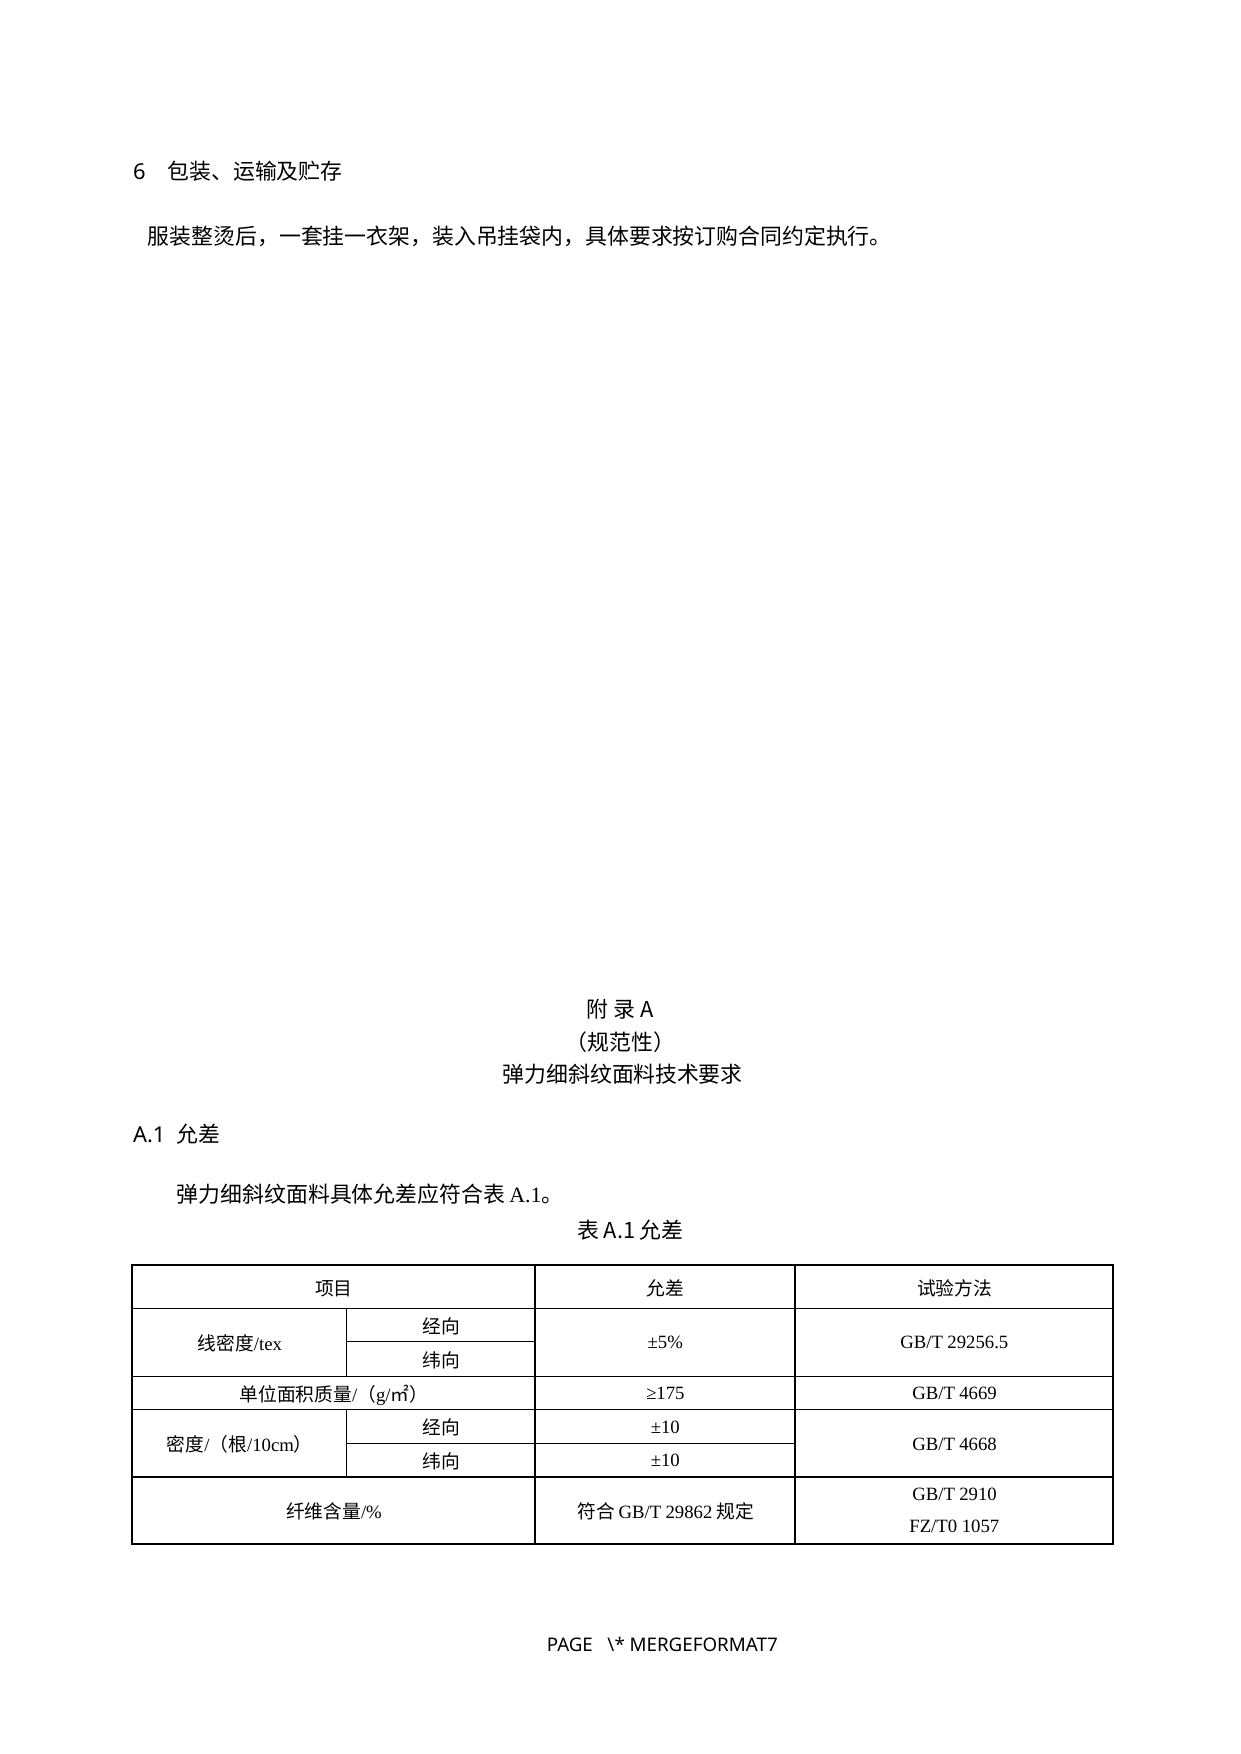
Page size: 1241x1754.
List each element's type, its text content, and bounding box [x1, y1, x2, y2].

table_header 项目 [133, 1266, 534, 1308]
subtitle 弹力细斜纹面料技术要求 [133, 1057, 1107, 1089]
subtitle （规范性） [133, 1024, 1107, 1057]
table_cell 经向 [347, 1410, 534, 1443]
table_cell 纬向 [347, 1342, 534, 1376]
table_cell ±10 [536, 1410, 794, 1443]
subtitle 附 录 A [133, 992, 1107, 1024]
table_cell 线密度/tex [133, 1309, 346, 1376]
table_cell GB/T 4668 [796, 1410, 1112, 1476]
table_cell 单位面积质量/（g/㎡） [133, 1377, 534, 1409]
list 服装整烫后，一套挂一衣架，装入吊挂袋内，具体要求按订购合同约定执行。 [148, 219, 1107, 251]
text 弹力细斜纹面料具体允差应符合表A.1。 [133, 1176, 1107, 1209]
table_cell 纤维含量/% [133, 1478, 534, 1542]
text 表A.1允差 [153, 1213, 1107, 1246]
table_cell GB/T 2910 FZ/T0 1057 [796, 1478, 1112, 1542]
table_cell ±5% [536, 1309, 794, 1376]
table_cell GB/T 29256.5 [796, 1309, 1112, 1376]
table_cell 密度/（根/10cm） [133, 1410, 346, 1476]
table_cell GB/T 4669 [796, 1377, 1112, 1409]
subtitle 允差 [133, 1117, 1107, 1149]
table_cell 纬向 [347, 1444, 534, 1476]
table_header 试验方法 [796, 1266, 1112, 1308]
table_cell 符合GB/T 29862规定 [536, 1478, 794, 1542]
subtitle 包装、运输及贮存 [133, 154, 1107, 186]
table_cell ≥175 [536, 1377, 794, 1409]
table_cell ±10 [536, 1444, 794, 1476]
table_header 允差 [536, 1266, 794, 1308]
table_cell 经向 [347, 1309, 534, 1341]
